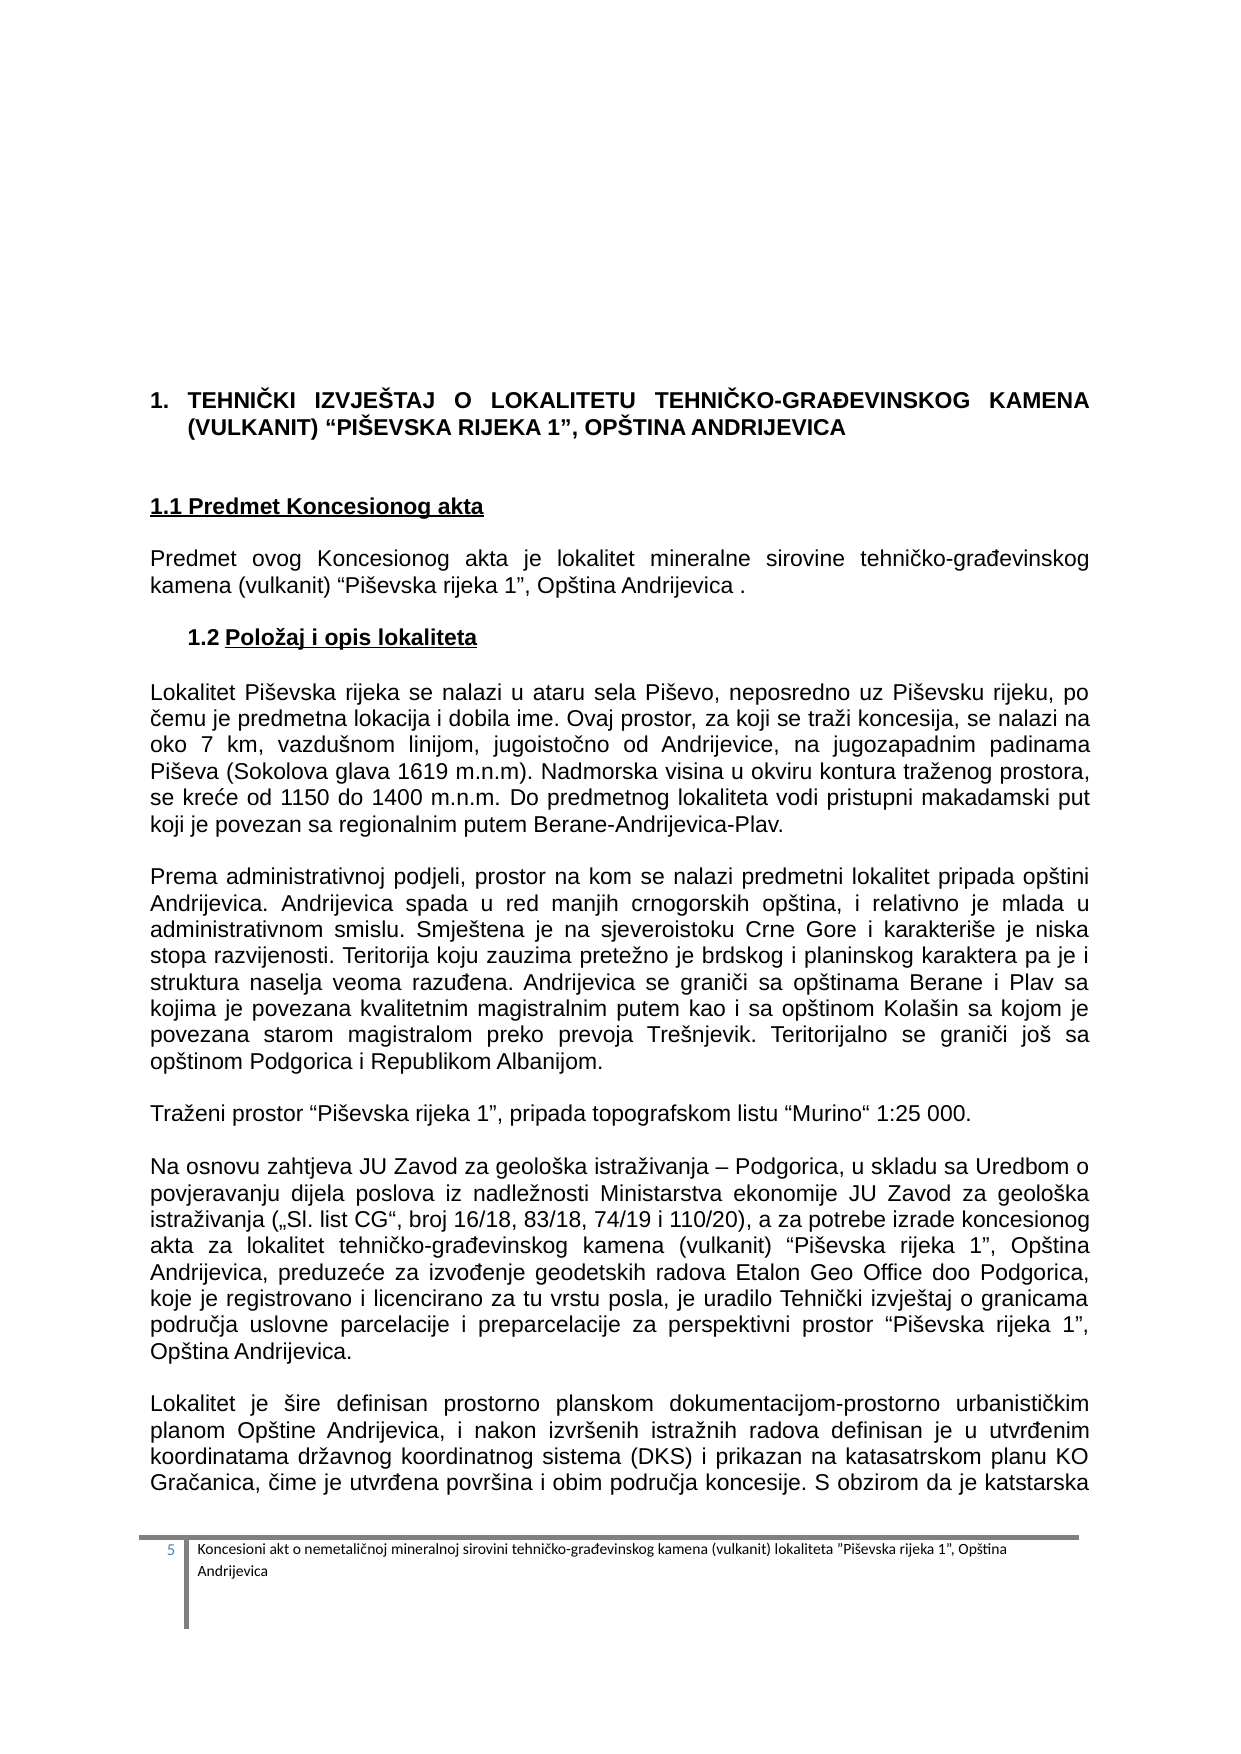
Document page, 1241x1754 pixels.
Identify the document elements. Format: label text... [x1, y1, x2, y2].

subtitle 1.1 Predmet Koncesionog akta [150, 493, 1090, 519]
text Predmet ovog Koncesionog akta je lokalitet mineralne sirovine tehničko-građevinskog kamena (vulkanit) “Piševska rijeka 1”, Opština Andrijevica . [150, 545, 1090, 598]
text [150, 1390, 1090, 1496]
subtitle Položaj i opis lokaliteta [187, 624, 1090, 651]
text Prema administrativnoj podjeli, prostor na kom se nalazi predmetni lokalitet pripada opštini Andrijevica. Andrijevica spada u red manjih crnogorskih opština, i relativno je mlada u administrativnom smislu. Smještena je na sjeveroistoku Crne Gore i karakteriše je niska stopa razvijenosti. Teritorija koju zauzima pretežno je brdskog i planinskog karaktera pa je i struktura naselja veoma razuđena. Andrijevica se graniči sa opštinama Berane i Plav sa kojima je povezana kvalitetnim magistralnim putem kao i sa opštinom Kolašin sa kojom je povezana starom magistralom preko prevoja Trešnjevik. Teritorijalno se graniči još sa opštinom Podgorica i Republikom Albanijom. [150, 863, 1090, 1074]
text Traženi prostor “Piševska rijeka 1”, pripada topografskom listu “Murino“ 1:25 000. [150, 1100, 1090, 1127]
subtitle TEHNIČKI IZVJEŠTAJ O LOKALITETU TEHNIČKO-GRAĐEVINSKOG KAMENA (VULKANIT) “PIŠEVSKA RIJEKA 1”, OPŠTINA ANDRIJEVICA [150, 387, 1090, 440]
text Na osnovu zahtjeva JU Zavod za geološka istraživanja – Podgorica, u skladu sa Uredbom o povjeravanju dijela poslova iz nadležnosti Ministarstva ekonomije JU Zavod za geološka istraživanja („Sl. list CG“, broj 16/18, 83/18, 74/19 i 110/20), a za potrebe izrade koncesionog akta za lokalitet tehničko-građevinskog kamena (vulkanit) “Piševska rijeka 1”, Opština Andrijevica, preduzeće za izvođenje geodetskih radova Etalon Geo Office doo Podgorica, koje je registrovano i licencirano za tu vrstu posla, je uradilo Tehnički izvještaj o granicama područja uslovne parcelacije i preparcelacije za perspektivni prostor “Piševska rijeka 1”, Opština Andrijevica. [150, 1153, 1090, 1364]
text Lokalitet Piševska rijeka se nalazi u ataru sela Piševo, neposredno uz Piševsku rijeku, po čemu je predmetna lokacija i dobila ime. Ovaj prostor, za koji se traži koncesija, se nalazi na oko 7 km, vazdušnom linijom, jugoistočno od Andrijevice, na jugozapadnim padinama Piševa (Sokolova glava 1619 m.n.m). Nadmorska visina u okviru kontura traženog prostora, se kreće od 1150 do 1400 m.n.m. Do predmetnog lokaliteta vodi pristupni makadamski put koji je povezan sa regionalnim putem Berane-Andrijevica-Plav. [150, 679, 1090, 837]
